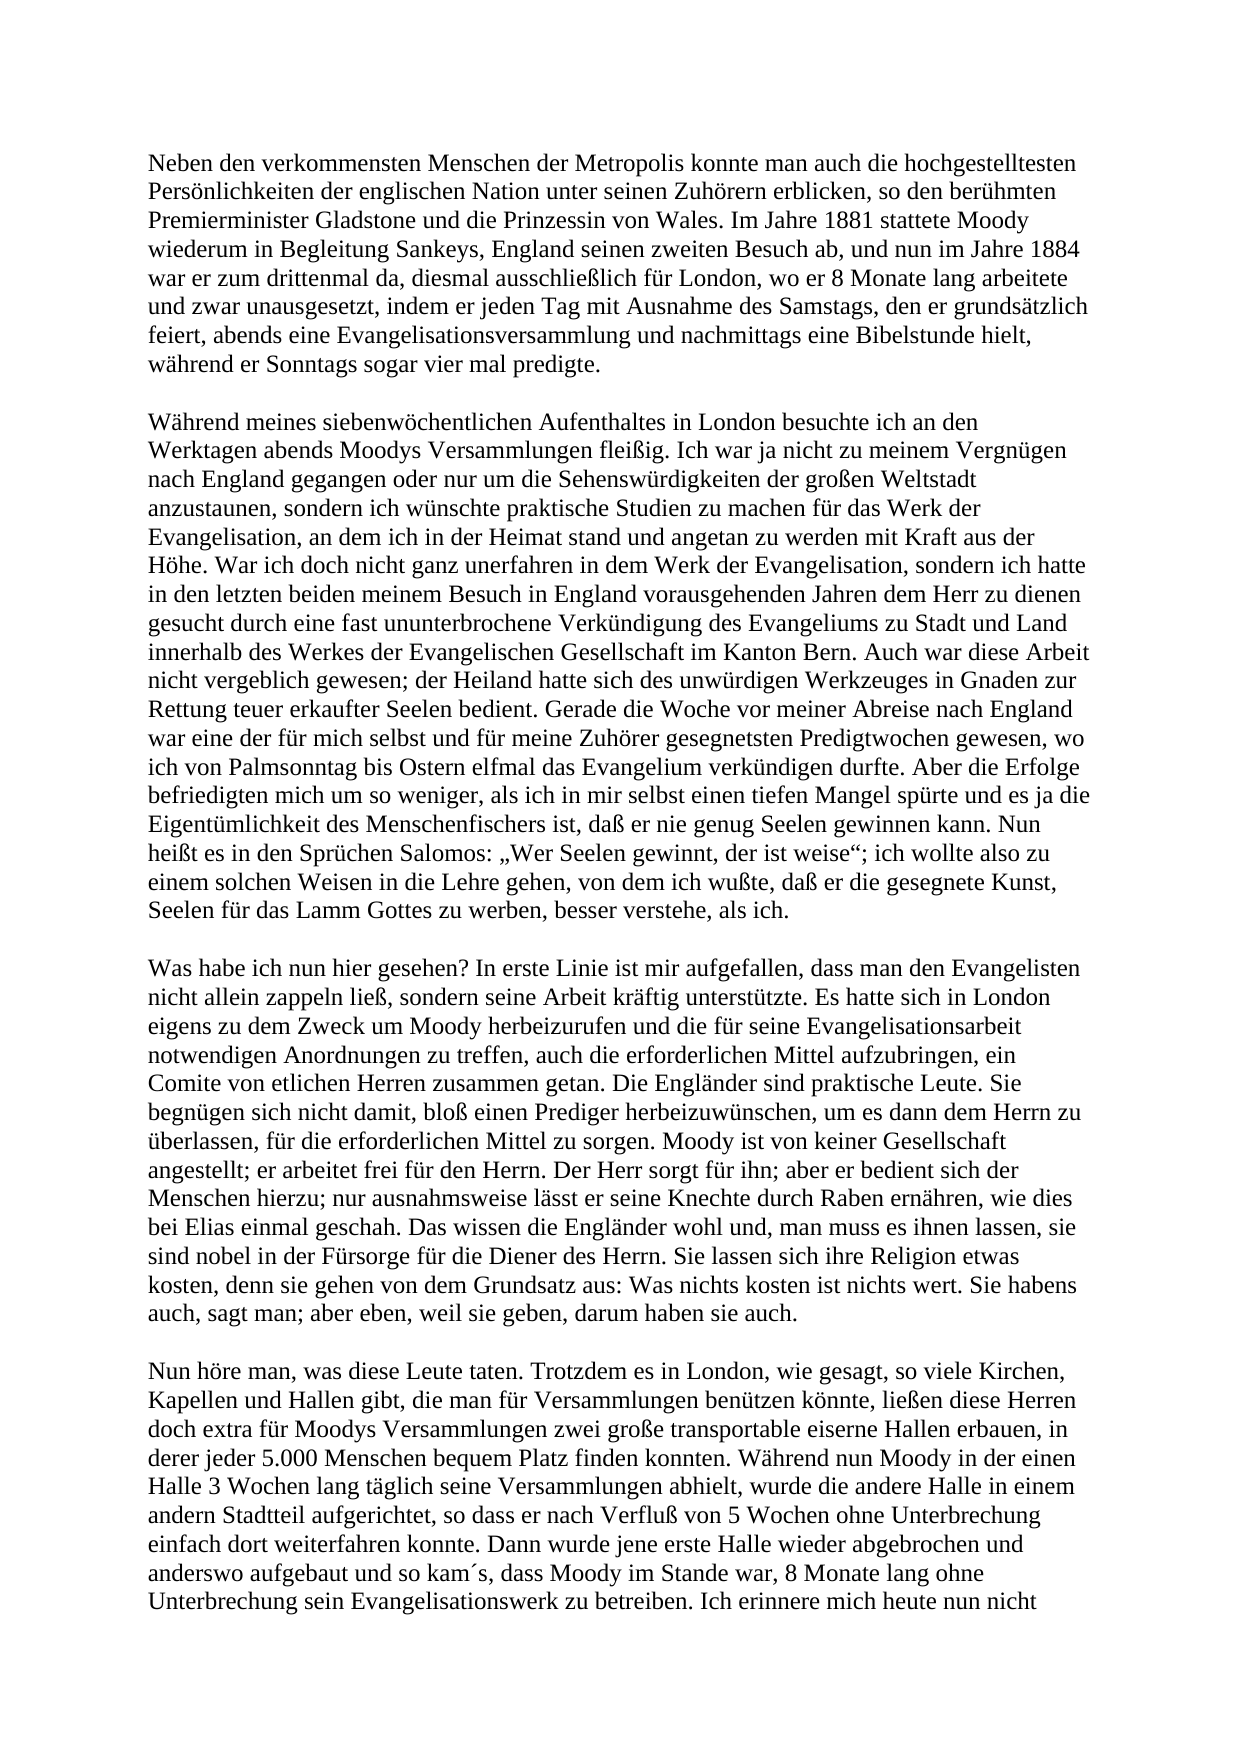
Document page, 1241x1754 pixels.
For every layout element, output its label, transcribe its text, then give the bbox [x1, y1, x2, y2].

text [148, 1356, 1093, 1615]
text Während meines siebenwöchentlichen Aufenthaltes in London besuchte ich an den Werktagen abends Moodys Versammlungen fleißig. Ich war ja nicht zu meinem Vergnügen nach England gegangen oder nur um die Sehenswürdigkeiten der großen Weltstadt anzustaunen, sondern ich wünschte praktische Studien zu machen für das Werk der Evangelisation, an dem ich in der Heimat stand und angetan zu werden mit Kraft aus der Höhe. War ich doch nicht ganz unerfahren in dem Werk der Evangelisation, sondern ich hatte in den letzten beiden meinem Besuch in England vorausgehenden Jahren dem Herr zu dienen gesucht durch eine fast ununterbrochene Verkündigung des Evangeliums zu Stadt und Land innerhalb des Werkes der Evangelischen Gesellschaft im Kanton Bern. Auch war diese Arbeit nicht vergeblich gewesen; der Heiland hatte sich des unwürdigen Werkzeuges in Gnaden zur Rettung teuer erkaufter Seelen bedient. Gerade die Woche vor meiner Abreise nach England war eine der für mich selbst und für meine Zuhörer gesegnetsten Predigtwochen gewesen, wo ich von Palmsonntag bis Ostern elfmal das Evangelium verkündigen durfte. Aber die Erfolge befriedigten mich um so weniger, als ich in mir selbst einen tiefen Mangel spürte und es ja die Eigentümlichkeit des Menschenfischers ist, daß er nie genug Seelen gewinnen kann. Nun heißt es in den Sprüchen Salomos: „Wer Seelen gewinnt, der ist weise“; ich wollte also zu einem solchen Weisen in die Lehre gehen, von dem ich wußte, daß er die gesegnete Kunst, Seelen für das Lamm Gottes zu werben, besser verstehe, als ich. [148, 407, 1093, 924]
text Was habe ich nun hier gesehen? In erste Linie ist mir aufgefallen, dass man den Evangelisten nicht allein zappeln ließ, sondern seine Arbeit kräftig unterstützte. Es hatte sich in London eigens zu dem Zweck um Moody herbeizurufen und die für seine Evangelisationsarbeit notwendigen Anordnungen zu treffen, auch die erforderlichen Mittel aufzubringen, ein Comite von etlichen Herren zusammen getan. Die Engländer sind praktische Leute. Sie begnügen sich nicht damit, bloß einen Prediger herbeizuwünschen, um es dann dem Herrn zu überlassen, für die erforderlichen Mittel zu sorgen. Moody ist von keiner Gesellschaft angestellt; er arbeitet frei für den Herrn. Der Herr sorgt für ihn; aber er bedient sich der Menschen hierzu; nur ausnahmsweise lässt er seine Knechte durch Raben ernähren, wie dies bei Elias einmal geschah. Das wissen die Engländer wohl und, man muss es ihnen lassen, sie sind nobel in der Fürsorge für die Diener des Herrn. Sie lassen sich ihre Religion etwas kosten, denn sie gehen von dem Grundsatz aus: Was nichts kosten ist nichts wert. Sie habens auch, sagt man; aber eben, weil sie geben, darum haben sie auch. [148, 953, 1093, 1327]
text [148, 148, 1093, 378]
